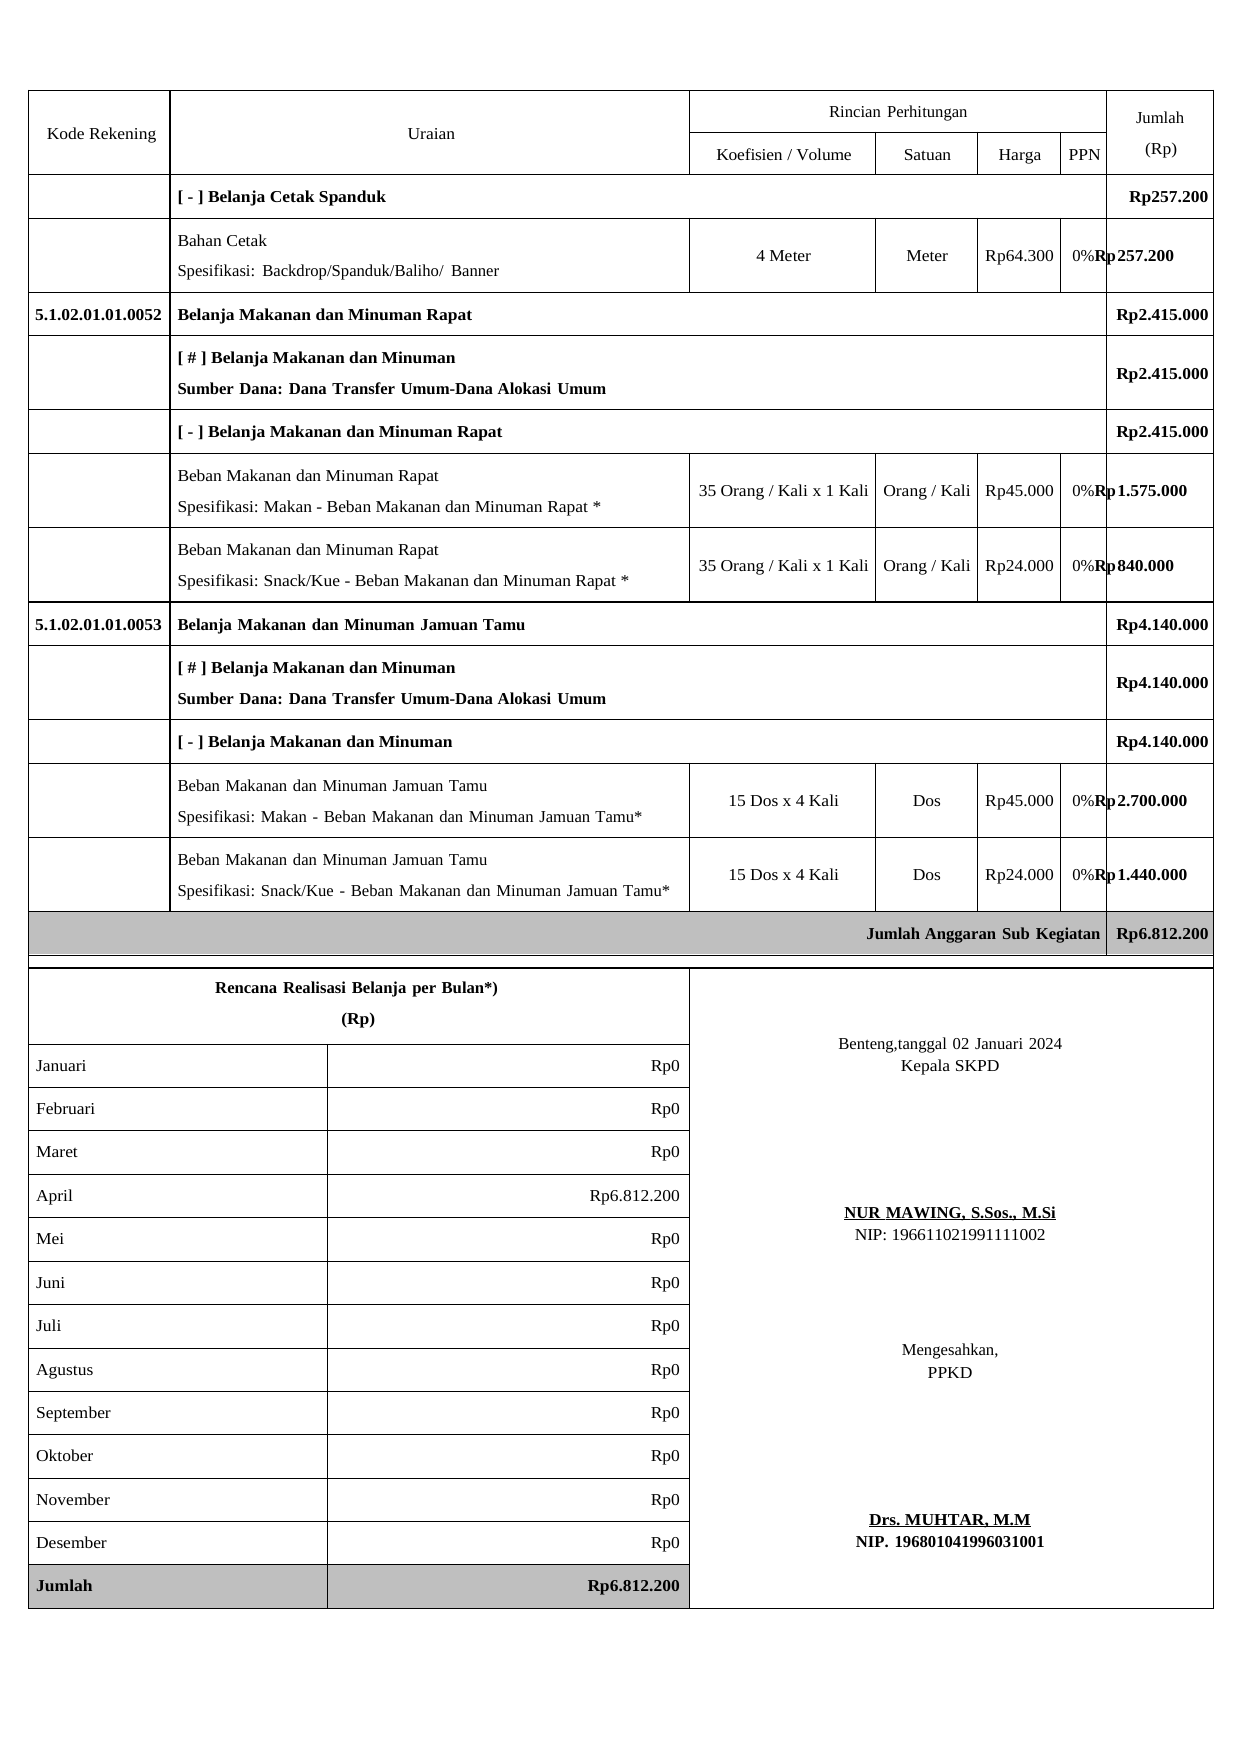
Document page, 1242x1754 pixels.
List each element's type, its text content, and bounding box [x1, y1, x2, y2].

table_cell [29, 956, 1213, 967]
table_cell Rp24.000 [978, 528, 1060, 601]
table_cell 1.440.000 [1107, 838, 1213, 911]
table_cell 15 Dos x 4 Kali [690, 764, 875, 837]
table_header Jumlah (Rp) [1107, 91, 1213, 174]
table_cell Desember [29, 1522, 327, 1564]
table_cell Oktober [29, 1435, 327, 1478]
table_cell Rp24.000 [978, 838, 1060, 911]
table_cell Meter [876, 219, 977, 292]
table_cell April [29, 1175, 327, 1217]
table_cell Rp6.812.200 [1107, 912, 1213, 954]
table_cell Juni [29, 1262, 327, 1304]
table_cell [ - ] Belanja Makanan dan Minuman Rapat [171, 410, 1106, 453]
table_cell 0%Rp [1061, 838, 1106, 911]
table_cell Benteng,tanggal 02 Januari 2024 Kepala SKPD NUR MAWING, S.Sos., M.Si NIP: 196611021991111002 Mengesahkan, PPKD Drs. MUHTAR, M.M NIP. 196801041996031001 [690, 969, 1213, 1608]
table_cell 5.1.02.01.01.0052 [29, 293, 169, 335]
table_cell Rp0 [328, 1131, 689, 1174]
table_cell Rp257.200 [1107, 175, 1213, 217]
table_cell Bahan Cetak Spesifikasi: Backdrop/Spanduk/Baliho/ Banner [171, 219, 689, 292]
table_cell Rp0 [328, 1262, 689, 1304]
table_cell [29, 454, 169, 527]
table_cell Orang / Kali [876, 528, 977, 601]
table_cell Rp0 [328, 1349, 689, 1391]
table_cell [29, 175, 169, 217]
table_cell Beban Makanan dan Minuman Rapat Spesifikasi: Snack/Kue - Beban Makanan dan Minuman Rapat * [171, 528, 689, 601]
table_cell November [29, 1479, 327, 1521]
table_cell Koefisien / Volume [690, 133, 875, 174]
table_cell [29, 219, 169, 292]
table_cell Beban Makanan dan Minuman Rapat Spesifikasi: Makan - Beban Makanan dan Minuman Rapat * [171, 454, 689, 527]
table_cell Rp0 [328, 1392, 689, 1434]
table_cell Rp0 [328, 1479, 689, 1521]
table_header Rincian Perhitungan [690, 91, 1106, 132]
table_cell Rp2.415.000 [1107, 336, 1213, 409]
table_header Uraian [171, 91, 689, 174]
table_cell 35 Orang / Kali x 1 Kali [690, 528, 875, 601]
table_cell Rp0 [328, 1218, 689, 1261]
table_cell [ - ] Belanja Cetak Spanduk [171, 175, 1106, 217]
table_cell Juli [29, 1305, 327, 1347]
table_cell Februari [29, 1088, 327, 1130]
table_header Kode Rekening [29, 91, 169, 174]
table_cell Rp64.300 [978, 219, 1060, 292]
table_cell Rp4.140.000 [1107, 603, 1213, 645]
table_cell Beban Makanan dan Minuman Jamuan Tamu Spesifikasi: Makan - Beban Makanan dan Minuman Jamuan Tamu* [171, 764, 689, 837]
table_cell Maret [29, 1131, 327, 1174]
table_cell Mei [29, 1218, 327, 1261]
table_cell Harga [978, 133, 1060, 174]
table_cell Rp0 [328, 1045, 689, 1087]
table_cell Rp0 [328, 1522, 689, 1564]
table_cell Rp45.000 [978, 764, 1060, 837]
table_cell Rp4.140.000 [1107, 646, 1213, 719]
table_cell 4 Meter [690, 219, 875, 292]
table_cell Rp45.000 [978, 454, 1060, 527]
table_cell Rp2.415.000 [1107, 410, 1213, 453]
table_cell [29, 336, 169, 409]
table_cell [29, 764, 169, 837]
table_cell [ # ] Belanja Makanan dan Minuman Sumber Dana: Dana Transfer Umum-Dana Alokasi Umum [171, 646, 1106, 719]
table_cell 840.000 [1107, 528, 1213, 601]
table_cell Rp2.415.000 [1107, 293, 1213, 335]
table_cell 0%Rp [1061, 454, 1106, 527]
table_cell PPN [1061, 133, 1106, 174]
table_cell [ # ] Belanja Makanan dan Minuman Sumber Dana: Dana Transfer Umum-Dana Alokasi Umum [171, 336, 1106, 409]
table_cell Belanja Makanan dan Minuman Jamuan Tamu [171, 603, 1106, 645]
table_cell [29, 410, 169, 453]
table_cell Belanja Makanan dan Minuman Rapat [171, 293, 1106, 335]
table_cell Rp0 [328, 1435, 689, 1478]
table_cell September [29, 1392, 327, 1434]
table_cell [29, 646, 169, 719]
table_cell Januari [29, 1045, 327, 1087]
table_cell Rp0 [328, 1088, 689, 1130]
table_cell Orang / Kali [876, 454, 977, 527]
table_cell Jumlah [29, 1565, 327, 1608]
table_cell Rp6.812.200 [328, 1175, 689, 1217]
table_cell Rencana Realisasi Belanja per Bulan*) (Rp) [29, 969, 689, 1044]
table_cell [29, 528, 169, 601]
table_cell 35 Orang / Kali x 1 Kali [690, 454, 875, 527]
table_cell Jumlah Anggaran Sub Kegiatan [29, 912, 1106, 954]
table_cell [29, 838, 169, 911]
table_cell Dos [876, 764, 977, 837]
table_cell 0%Rp [1061, 528, 1106, 601]
table_cell 0%Rp [1061, 764, 1106, 837]
table_cell Agustus [29, 1349, 327, 1391]
table_cell [ - ] Belanja Makanan dan Minuman [171, 720, 1106, 762]
table_cell 15 Dos x 4 Kali [690, 838, 875, 911]
table_cell 1.575.000 [1107, 454, 1213, 527]
table_cell Beban Makanan dan Minuman Jamuan Tamu Spesifikasi: Snack/Kue - Beban Makanan dan Minuman Jamuan Tamu* [171, 838, 689, 911]
table_cell [29, 720, 169, 762]
table_cell Rp0 [328, 1305, 689, 1347]
table_cell Dos [876, 838, 977, 911]
table_cell Rp4.140.000 [1107, 720, 1213, 762]
table_cell 0%Rp [1061, 219, 1106, 292]
table_cell 257.200 [1107, 219, 1213, 292]
table_cell Rp6.812.200 [328, 1565, 689, 1608]
table_cell Satuan [876, 133, 977, 174]
table_cell 2.700.000 [1107, 764, 1213, 837]
table_cell 5.1.02.01.01.0053 [29, 603, 169, 645]
